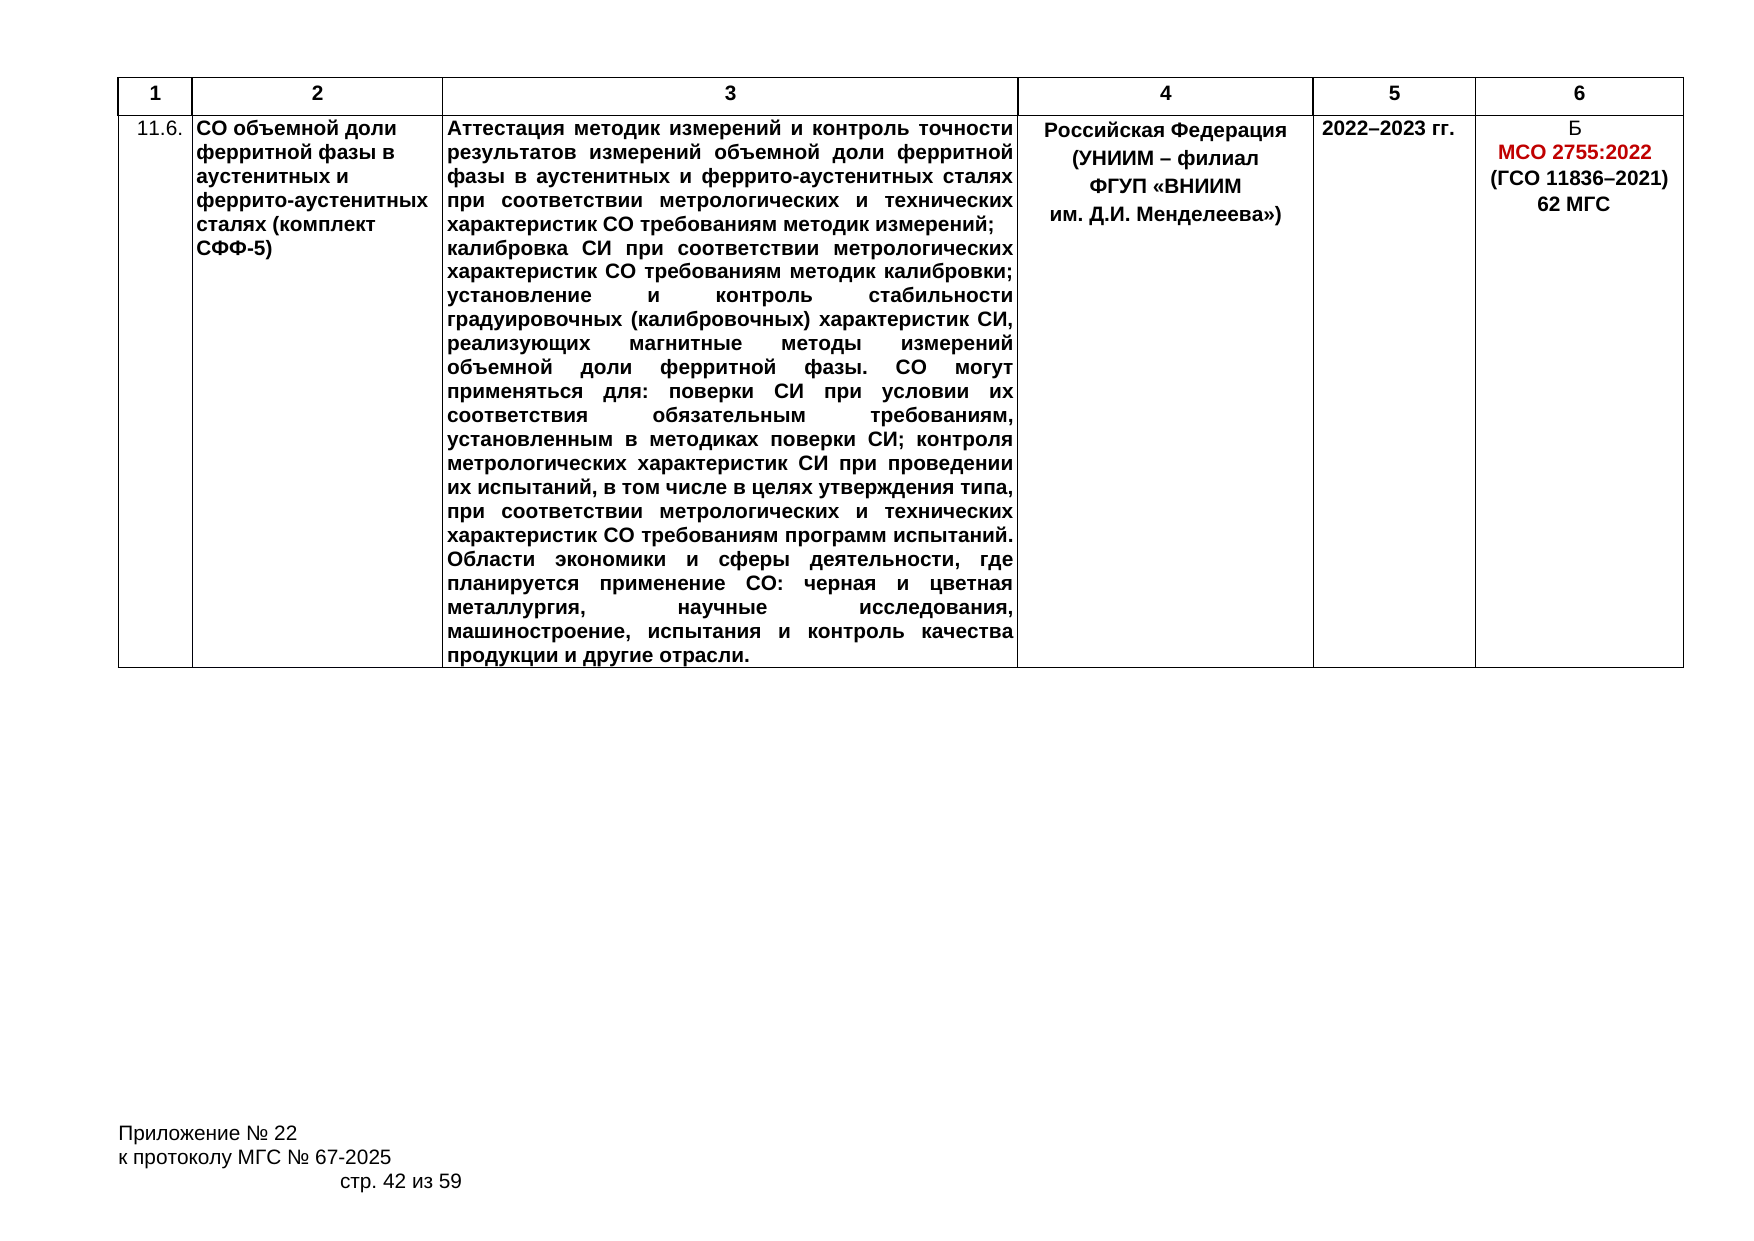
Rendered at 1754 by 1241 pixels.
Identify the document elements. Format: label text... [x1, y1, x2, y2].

table_header 3 [443, 78, 1017, 114]
table_header 1 [119, 78, 191, 114]
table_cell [1018, 116, 1313, 667]
table_cell [119, 116, 192, 667]
table_header 4 [1019, 78, 1312, 114]
table_header 6 [1476, 78, 1683, 114]
table_header 2 [193, 78, 442, 114]
table_cell 2022–2023 гг. [1314, 116, 1475, 667]
table_header 5 [1314, 78, 1475, 114]
table_cell Б МСО 2755:2022 (ГСО 11836–2021) 62 МГС [1476, 116, 1683, 667]
table_cell Аттестация методик измерений и контроль точности результатов измерений объемной доли ферритной фазы в аустенитных и феррито-аустенитных сталях при соответствии метрологических и технических характеристик СО требованиям методик измерений; калибровка СИ при соответствии метрологических характеристик СО требованиям методик калибровки; установление и контроль стабильности градуировочных (калибровочных) характеристик СИ, реализующих магнитные методы измерений объемной доли ферритной фазы. СО могут применяться для: поверки СИ при условии их соответствия обязательным требованиям, установленным в методиках поверки СИ; контроля метрологических характеристик СИ при проведении их испытаний, в том числе в целях утверждения типа, при соответствии метрологических и технических характеристик СО требованиям программ испытаний. Области экономики и сферы деятельности, где планируется применение СО: черная и цветная металлургия, научные исследования, машиностроение, испытания и контроль качества продукции и другие отрасли. [443, 116, 1017, 667]
table_cell СО объемной доли ферритной фазы в аустенитных и феррито-аустенитных сталях (комплект СФФ-5) [193, 116, 442, 667]
